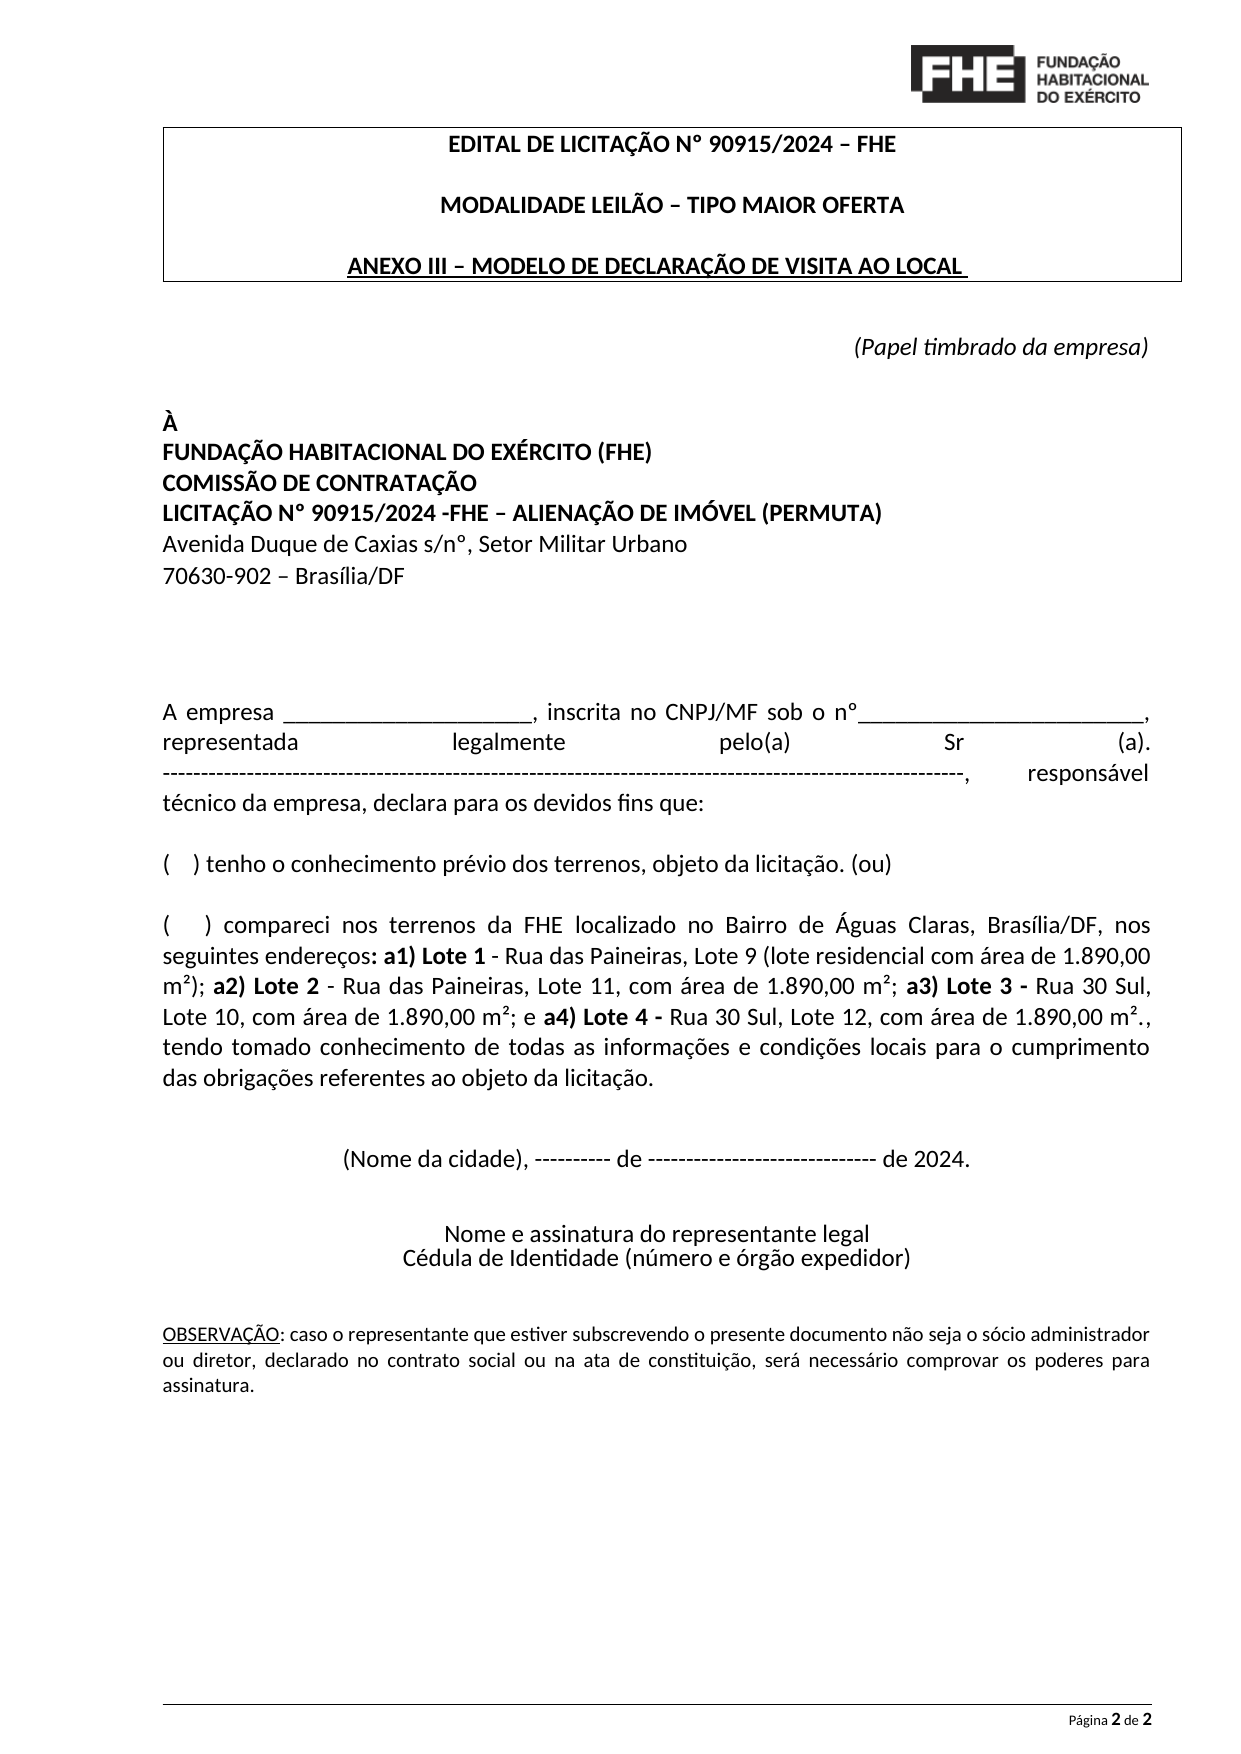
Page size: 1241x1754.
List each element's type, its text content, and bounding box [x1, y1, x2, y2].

text LICITAÇÃO Nº 90915/2024 -FHE – ALIENAÇÃO DE IMÓVEL (PERMUTA) [162, 497, 1152, 528]
text Nome e assinatura do representante legal [162, 1222, 1152, 1247]
picture [909, 44, 1152, 104]
text ( ) tenho o conhecimento prévio dos terrenos, objeto da licitação. (ou) [162, 848, 1152, 879]
text À [162, 412, 1152, 436]
text (Nome da cidade), ---------- de ------------------------------ de 2024. [162, 1148, 1152, 1173]
text Avenida Duque de Caxias s/nº, Setor Militar Urbano [162, 528, 1152, 559]
table_header EDITAL DE LICITAÇÃO Nº 90915/2024 – FHE MODALIDADE LEILÃO – TIPO MAIOR OFERTA [164, 128, 1181, 220]
text ( ) compareci nos terrenos da FHE localizado no Bairro de Águas Claras, Brasília/DF, nos seguintes endereços: a1) Lote 1 - Rua das Paineiras, Lote 9 (lote residencial com área de 1.890,00 m²); a2) Lote 2 - Rua das Paineiras, Lote 11, com área de 1.890,00 m²; a3) Lote 3 - Rua 30 Sul, Lote 10, com área de 1.890,00 m²; e a4) Lote 4 - Rua 30 Sul, Lote 12, com área de 1.890,00 m²., tendo tomado conhecimento de todas as informações e condições locais para o cumprimento das obrigações referentes ao objeto da licitação. [162, 909, 1152, 1043]
text (Papel timbrado da empresa) [162, 331, 1152, 362]
text OBSERVAÇÃO: caso o representante que estiver subscrevendo o presente documento não seja o sócio administrador ou diretor, declarado no contrato social ou na ata de constituição, será necessário comprovar os poderes para assinatura. [162, 1321, 1152, 1398]
text Cédula de Identidade (número e órgão expedidor) [162, 1247, 1152, 1272]
text A empresa ____________________, inscrita no CNPJ/MF sob o nº_______________________, representada legalmente pelo(a) Sr (a). ---------------------------------------------------------------------------------------------------------, responsável técnico da empresa, declara para os devidos fins que: [162, 696, 1152, 818]
table_cell ANEXO III – MODELO DE DECLARAÇÃO DE VISITA AO LOCAL [164, 220, 1181, 281]
text FUNDAÇÃO HABITACIONAL DO EXÉRCITO (FHE) [162, 436, 1152, 467]
text 70630-902 – Brasília/DF [162, 559, 1152, 590]
text COMISSÃO DE CONTRATAÇÃO [162, 467, 1152, 497]
